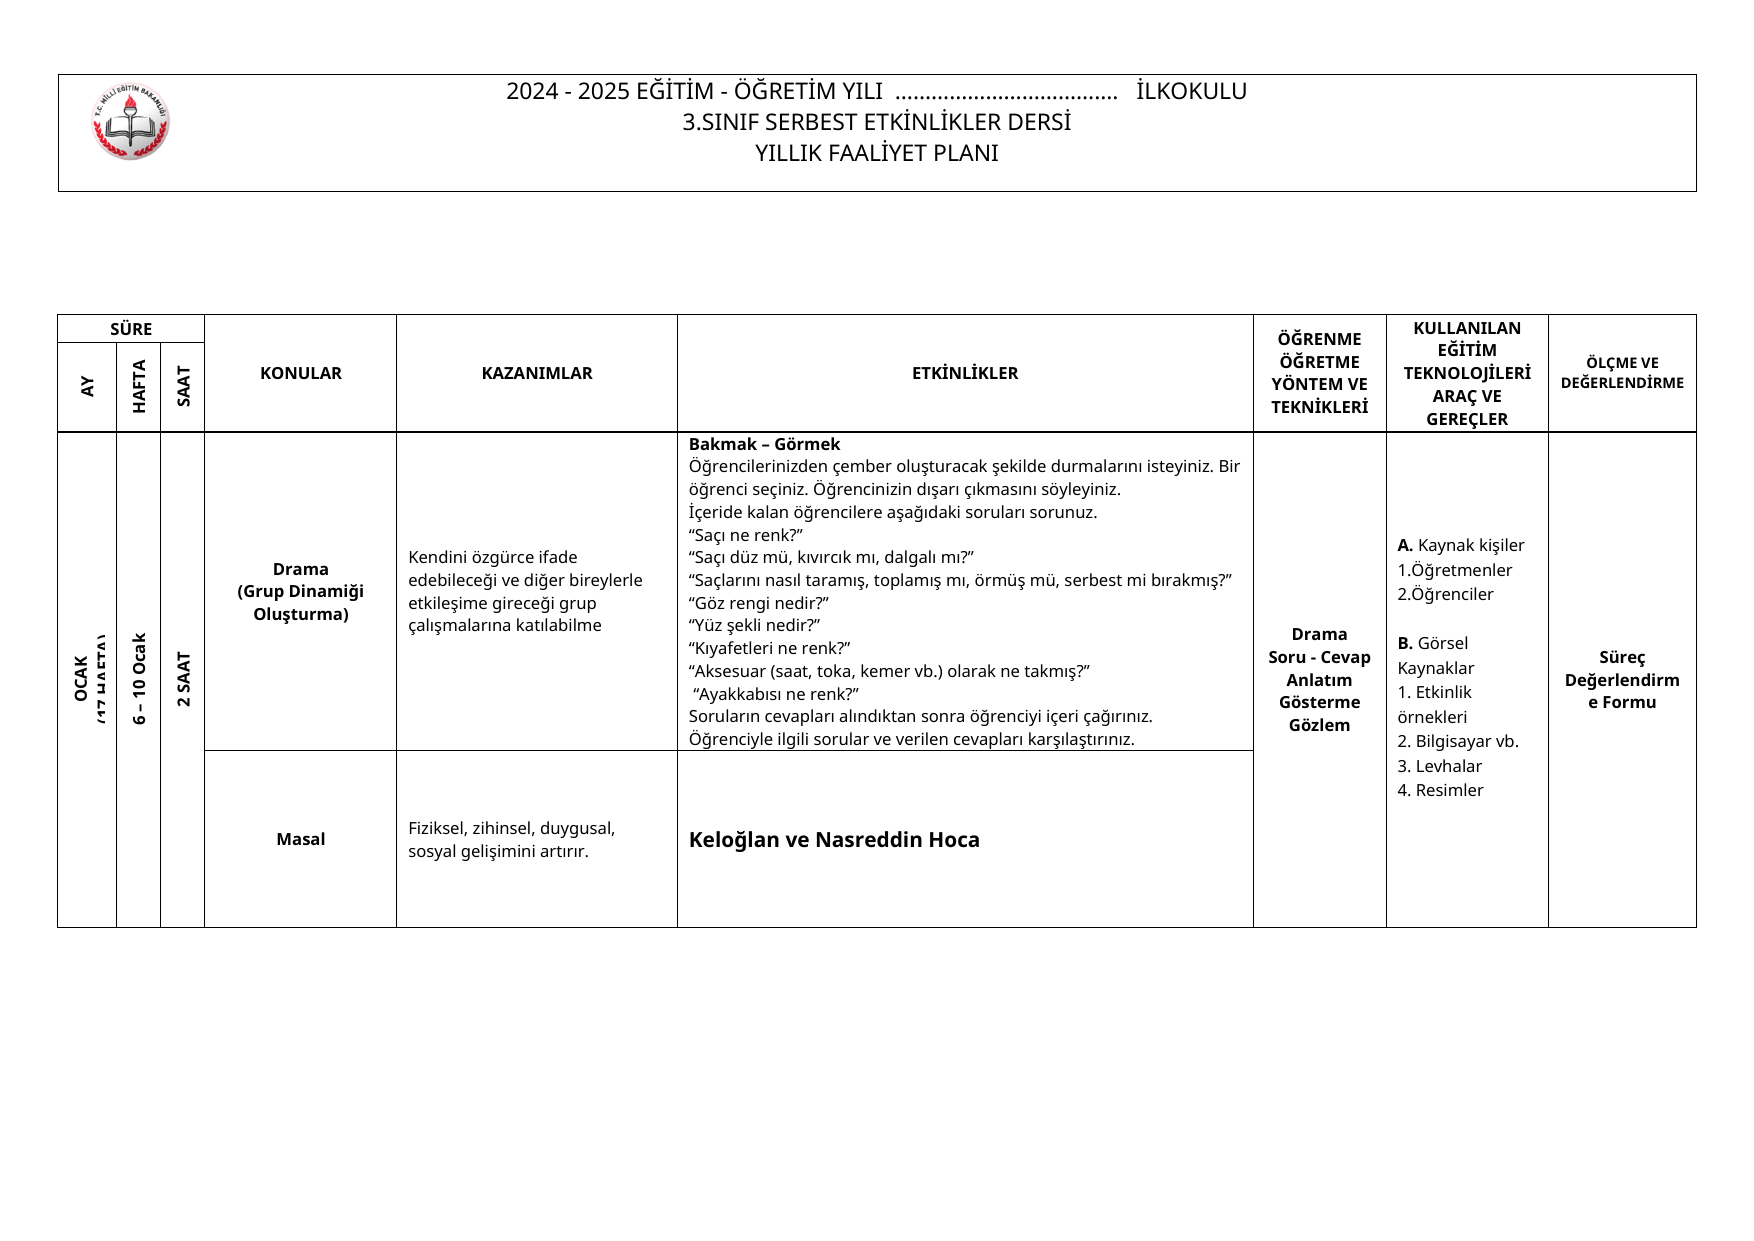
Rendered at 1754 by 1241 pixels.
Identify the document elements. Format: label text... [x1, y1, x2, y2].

table_cell SAAT [161, 343, 204, 431]
table_cell HAFTA [117, 343, 160, 431]
table_cell Drama Soru - Cevap Anlatım Gösterme Gözlem [1254, 433, 1386, 927]
table_cell Drama (Grup Dinamiği Oluşturma) [205, 433, 396, 750]
table_header ETKİNLİKLER [678, 315, 1253, 431]
table_cell A. Kaynak kişiler 1.Öğretmenler 2.Öğrenciler B. Görsel Kaynaklar 1. Etkinlik örnekleri 2. Bilgisayar vb. 3. Levhalar 4. Resimler [1387, 433, 1548, 927]
table_cell Süreç Değerlendirme Formu [1549, 433, 1696, 927]
table_header SÜRE [58, 315, 204, 342]
table_cell Fiziksel, zihinsel, duygusal, sosyal gelişimini artırır. [397, 751, 677, 927]
table_header KONULAR [205, 315, 396, 431]
table_header KULLANILAN EĞİTİM TEKNOLOJİLERİ ARAÇ VE GEREÇLER [1387, 315, 1548, 431]
table_cell OCAK (17.HAFTA) [58, 433, 116, 927]
table_cell AY [58, 343, 116, 431]
table_header ÖLÇME VE DEĞERLENDİRME [1549, 315, 1696, 431]
table_cell Keloğlan ve Nasreddin Hoca [678, 751, 1253, 927]
table_header ÖĞRENME ÖĞRETME YÖNTEM VE TEKNİKLERİ [1254, 315, 1386, 431]
table_cell Masal [205, 751, 396, 927]
table_header KAZANIMLAR [397, 315, 677, 431]
table_cell Bakmak – Görmek Öğrencilerinizden çember oluşturacak şekilde durmalarını isteyiniz. Bir öğrenci seçiniz. Öğrencinizin dışarı çıkmasını söyleyiniz. İçeride kalan öğrencilere aşağıdaki soruları sorunuz. “Saçı ne renk?” “Saçı düz mü, kıvırcık mı, dalgalı mı?” “Saçlarını nasıl taramış, toplamış mı, örmüş mü, serbest mi bırakmış?” “Göz rengi nedir?” “Yüz şekli nedir?” “Kıyafetleri ne renk?” “Aksesuar (saat, toka, kemer vb.) olarak ne takmış?” “Ayakkabısı ne renk?” Soruların cevapları alındıktan sonra öğrenciyi içeri çağırınız. Öğrenciyle ilgili sorular ve verilen cevapları karşılaştırınız. [678, 433, 1253, 750]
picture [85, 77, 175, 167]
table_cell 2 SAAT [161, 433, 204, 927]
table_cell 6 – 10 Ocak [117, 433, 160, 927]
table_cell Kendini özgürce ifade edebileceği ve diğer bireylerle etkileşime gireceği grup çalışmalarına katılabilme [397, 433, 677, 750]
